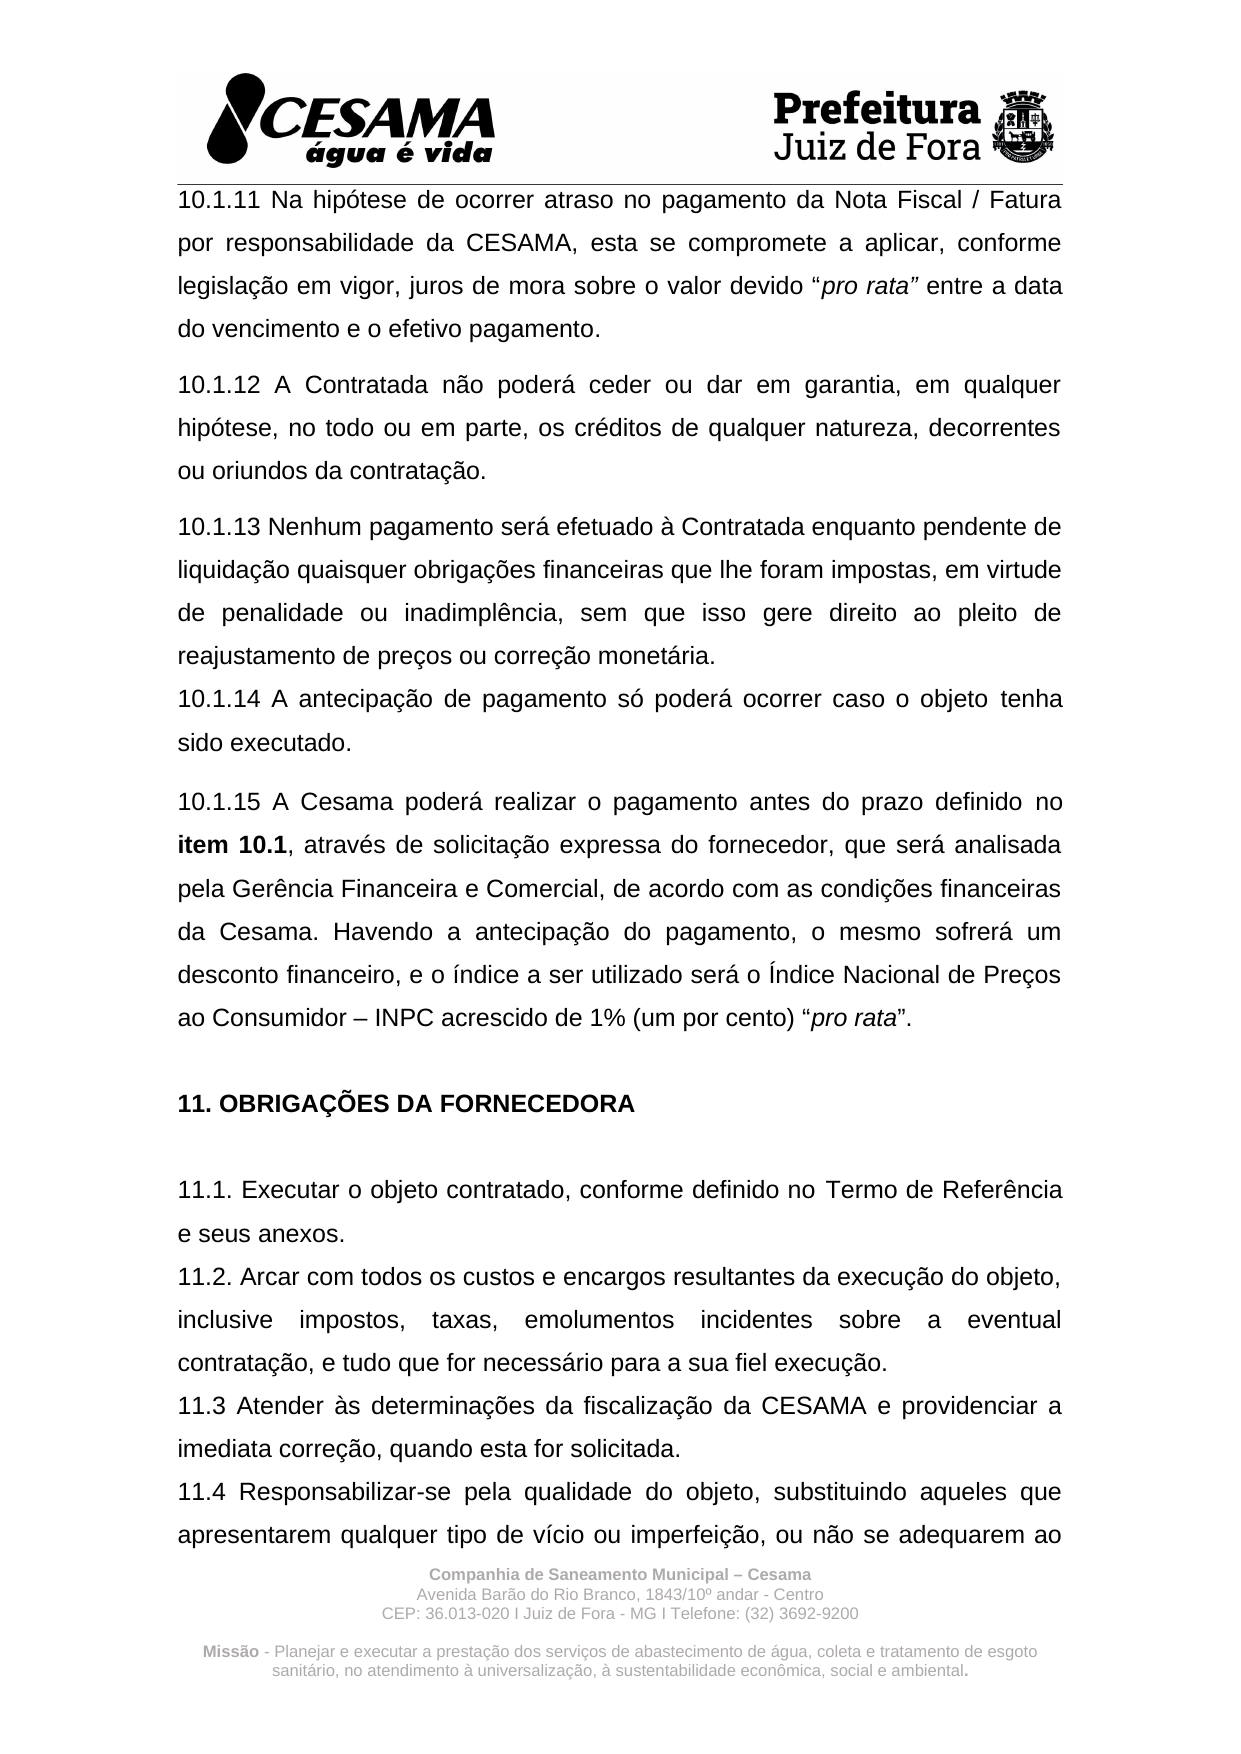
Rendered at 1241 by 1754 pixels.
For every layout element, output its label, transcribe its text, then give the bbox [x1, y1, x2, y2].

text 10.1.12 A Contratada não poderá ceder ou dar em garantia, em qualquer hipótese, no todo ou em parte, os créditos de qualquer natureza, decorrentes ou oriundos da contratação. [177, 370, 1063, 485]
text 10.1.13 Nenhum pagamento será efetuado à Contratada enquanto pendente de liquidação quaisquer obrigações financeiras que lhe foram impostas, em virtude de penalidade ou inadimplência, sem que isso gere direito ao pleito de reajustamento de preços ou correção monetária. [177, 512, 1063, 670]
picture [177, 73, 1063, 185]
text 11.3 Atender às determinações da fiscalização da CESAMA e providenciar a imediata correção, quando esta for solicitada. [177, 1391, 1063, 1463]
text 10.1.11 Na hipótese de ocorrer atraso no pagamento da Nota Fiscal / Fatura por responsabilidade da CESAMA, esta se compromete a aplicar, conforme legislação em vigor, juros de mora sobre o valor devido “pro rata” entre a data do vencimento e o efetivo pagamento. [177, 185, 1063, 343]
text 11.1. Executar o objeto contratado, conforme definido no Termo de Referência e seus anexos. [177, 1175, 1063, 1247]
text 11. OBRIGAÇÕES DA FORNECEDORA [177, 1089, 1063, 1118]
text 10.1.15 A Cesama poderá realizar o pagamento antes do prazo definido no item 10.1, através de solicitação expressa do fornecedor, que será analisada pela Gerência Financeira e Comercial, de acordo com as condições financeiras da Cesama. Havendo a antecipação do pagamento, o mesmo sofrerá um desconto financeiro, e o índice a ser utilizado será o Índice Nacional de Preços ao Consumidor – INPC acrescido de 1% (um por cento) “pro rata”. [177, 787, 1063, 1032]
text 10.1.14 A antecipação de pagamento só poderá ocorrer caso o objeto tenha sido executado. [177, 684, 1063, 756]
text 11.2. Arcar com todos os custos e encargos resultantes da execução do objeto, inclusive impostos, taxas, emolumentos incidentes sobre a eventual contratação, e tudo que for necessário para a sua fiel execução. [177, 1262, 1063, 1377]
